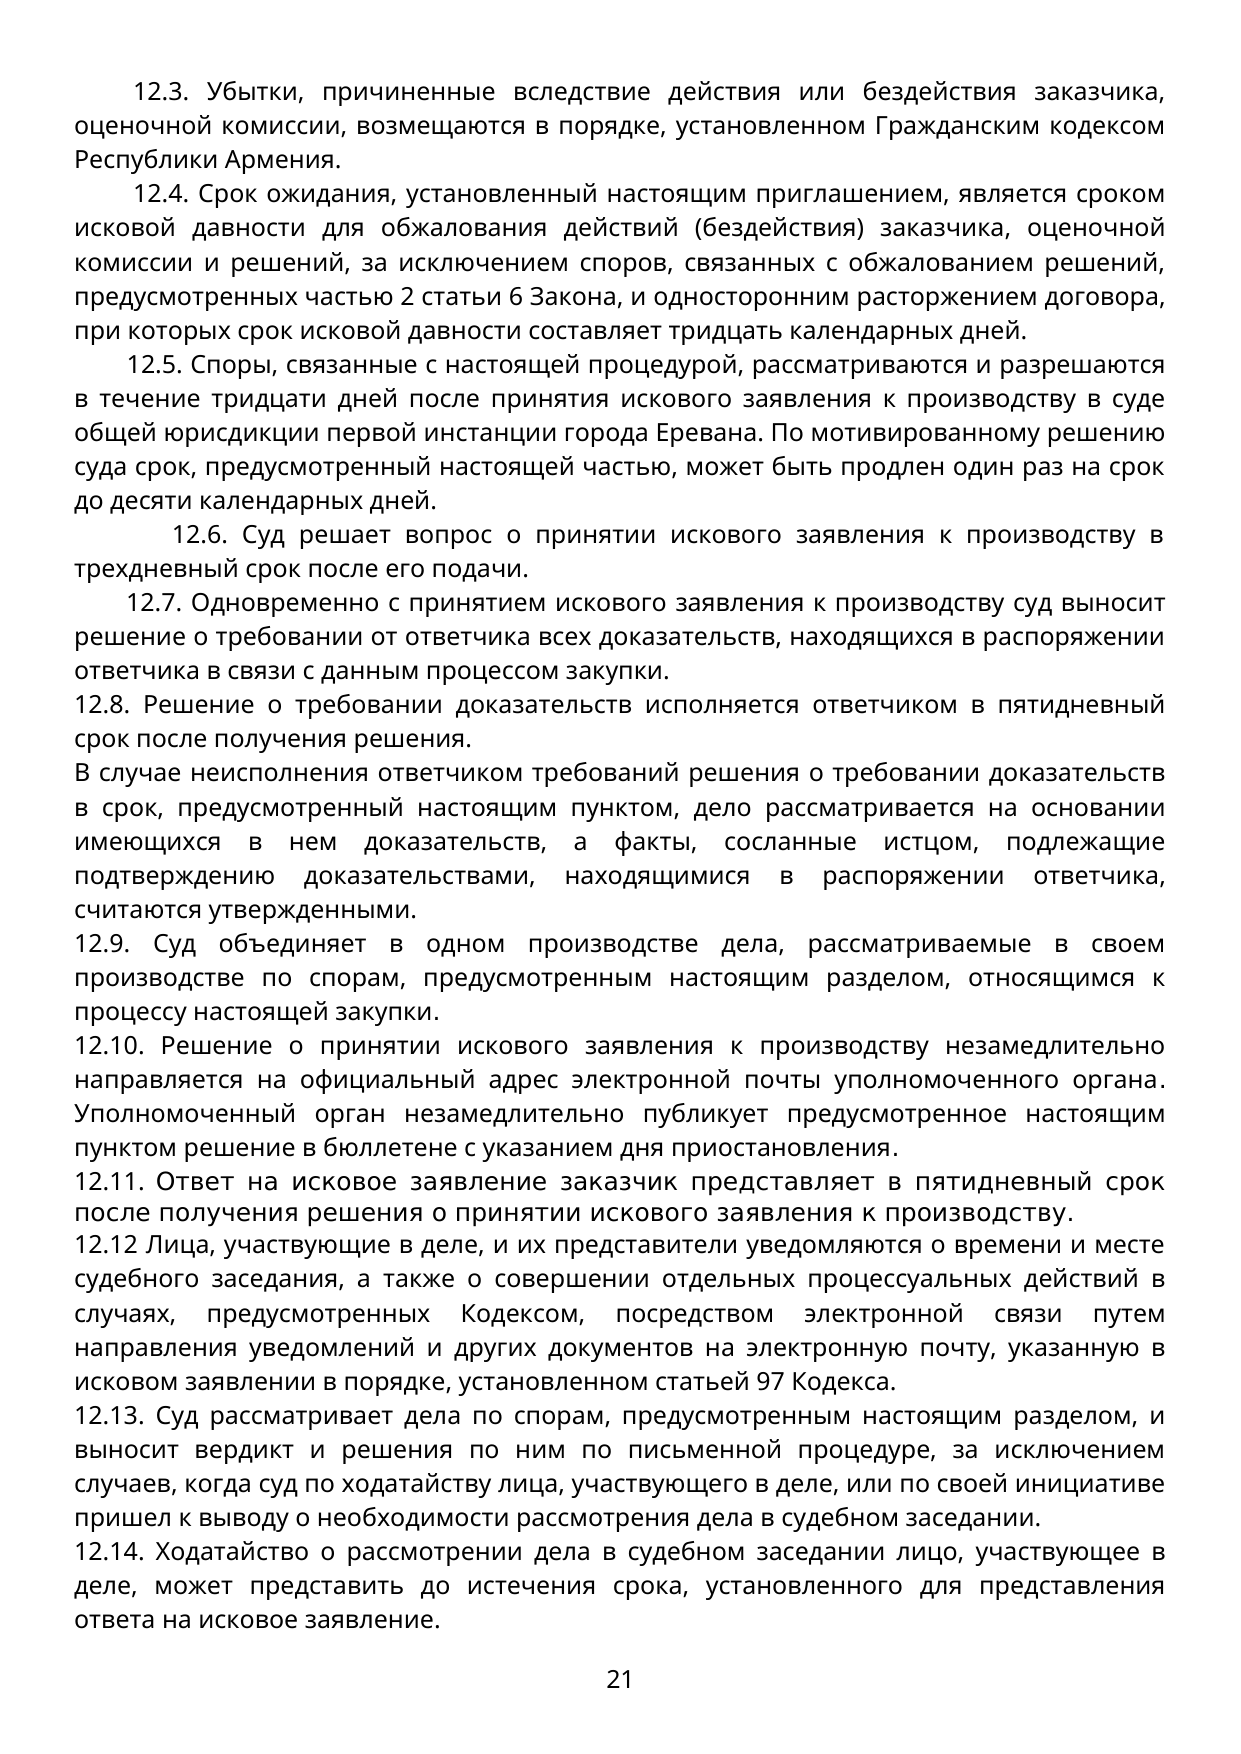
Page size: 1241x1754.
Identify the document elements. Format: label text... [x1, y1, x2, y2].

text 12.10. Решение о принятии искового заявления к производству незамедлительно направляется на официальный адрес электронной почты уполномоченного органа. Уполномоченный орган незамедлительно публикует предусмотренное настоящим пунктом решение в бюллетене с указанием дня приостановления. [74, 1028, 1167, 1164]
text 12.5. Споры, связанные с настоящей процедурой, рассматриваются и разрешаются в течение тридцати дней после принятия искового заявления к производству в суде общей юрисдикции первой инстанции города Еревана. По мотивированному решению суда срок, предусмотренный настоящей частью, может быть продлен один раз на срок до десяти календарных дней. [74, 346, 1167, 517]
text 12.12 Лица, участвующие в деле, и их представители уведомляются о времени и месте судебного заседания, а также о совершении отдельных процессуальных действий в случаях, предусмотренных Кодексом, посредством электронной связи путем направления уведомлений и других документов на электронную почту, указанную в исковом заявлении в порядке, установленном статьей 97 Кодекса. [74, 1227, 1167, 1397]
text 12.13. Суд рассматривает дела по спорам, предусмотренным настоящим разделом, и выносит вердикт и решения по ним по письменной процедуре, за исключением случаев, когда суд по ходатайству лица, участвующего в деле, или по своей инициативе пришел к выводу о необходимости рассмотрения дела в судебном заседании. [74, 1397, 1167, 1534]
text 12.3. Убытки, причиненные вследствие действия или бездействия заказчика, оценочной комиссии, возмещаются в порядке, установленном Гражданским кодексом Республики Армения. [74, 74, 1167, 176]
text 12.9. Суд объединяет в одном производстве дела, рассматриваемые в своем производстве по спорам, предусмотренным настоящим разделом, относящимся к процессу настоящей закупки. [74, 925, 1167, 1028]
text 12.7. Одновременно с принятием искового заявления к производству суд выносит решение о требовании от ответчика всех доказательств, находящихся в распоряжении ответчика в связи с данным процессом закупки. [74, 585, 1167, 687]
text 12.11. Ответ на исковое заявление заказчик представляет в пятидневный срок после получения решения о принятии искового заявления к производству. [74, 1164, 1167, 1227]
text 12.4. Срок ожидания, установленный настоящим приглашением, является сроком исковой давности для обжалования действий (бездействия) заказчика, оценочной комиссии и решений, за исключением споров, связанных с обжалованием решений, предусмотренных частью 2 статьи 6 Закона, и односторонним расторжением договора, при которых срок исковой давности составляет тридцать календарных дней. [74, 176, 1167, 346]
text В случае неисполнения ответчиком требований решения о требовании доказательств в срок, предусмотренный настоящим пунктом, дело рассматривается на основании имеющихся в нем доказательств, а факты, сосланные истцом, подлежащие подтверждению доказательствами, находящимися в распоряжении ответчика, считаются утвержденными. [74, 755, 1167, 925]
text 12.8. Решение о требовании доказательств исполняется ответчиком в пятидневный срок после получения решения. [74, 687, 1167, 755]
text 12.14. Ходатайство о рассмотрении дела в судебном заседании лицо, участвующее в деле, может представить до истечения срока, установленного для представления ответа на исковое заявление. [74, 1534, 1167, 1636]
text 12.6. Суд решает вопрос о принятии искового заявления к производству в трехдневный срок после его подачи. [74, 517, 1167, 585]
